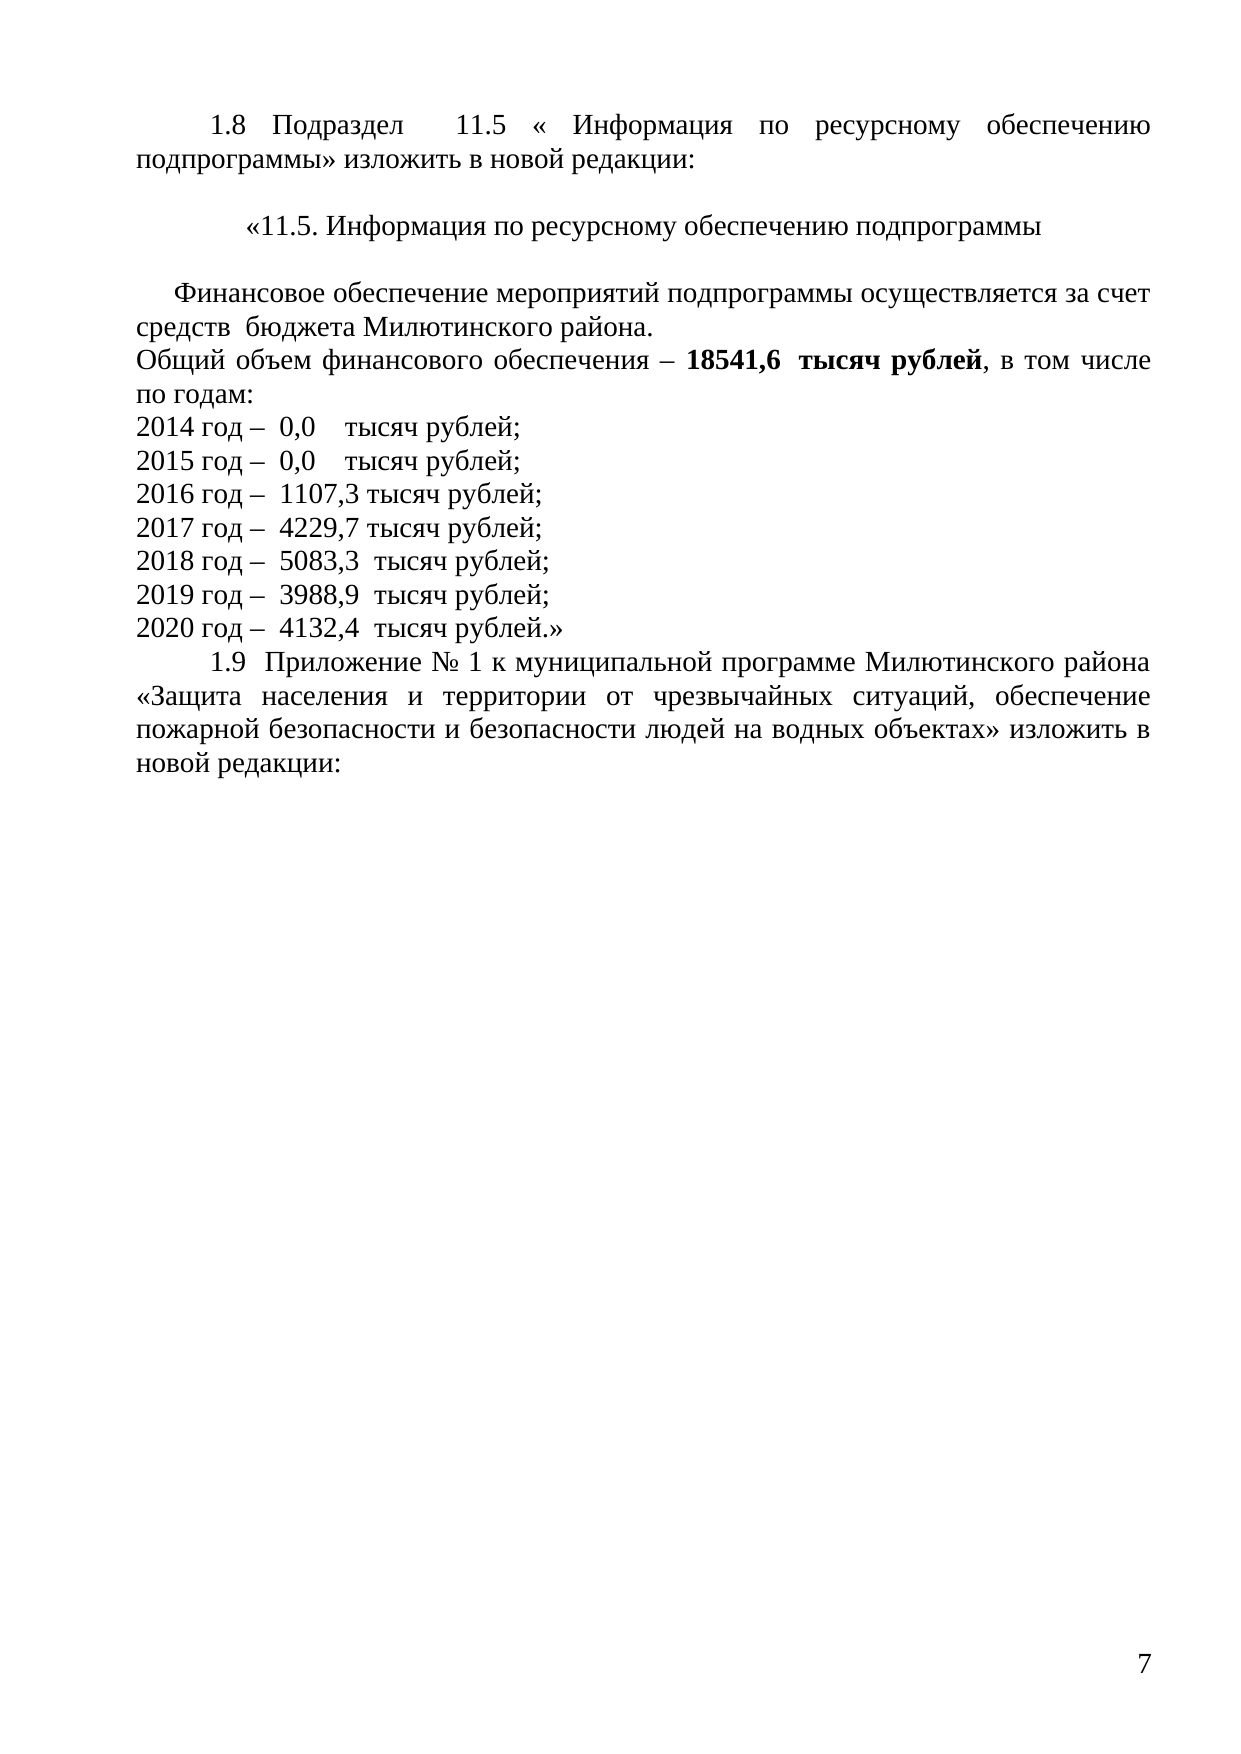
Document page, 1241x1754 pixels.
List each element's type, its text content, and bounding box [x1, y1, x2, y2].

text 2018 год – 5083,3 тысяч рублей; [136, 543, 1152, 577]
text 2015 год – 0,0 тысяч рублей; [136, 443, 1152, 476]
text Финансовое обеспечение мероприятий подпрограммы осуществляется за счет средств бюджета Милютинского района. [136, 275, 1152, 342]
text 2019 год – 3988,9 тысяч рублей; [136, 577, 1152, 611]
text 1.8 Подраздел 11.5 « Информация по ресурсному обеспечению подпрограммы» изложить в новой редакции: [136, 107, 1152, 174]
text «11.5. Информация по ресурсному обеспечению подпрограммы [136, 208, 1152, 242]
text 2020 год – 4132,4 тысяч рублей.» [136, 611, 1152, 644]
text 2014 год – 0,0 тысяч рублей; [136, 409, 1152, 443]
text 2016 год – 1107,3 тысяч рублей; [136, 476, 1152, 510]
text 2017 год – 4229,7 тысяч рублей; [136, 510, 1152, 543]
text 1.9 Приложение № 1 к муниципальной программе Милютинского района «Защита населения и территории от чрезвычайных ситуаций, обеспечение пожарной безопасности и безопасности людей на водных объектах» изложить в новой редакции: [136, 644, 1152, 778]
text Общий объем финансового обеспечения – 18541,6 тысяч рублей, в том числе по годам: [136, 342, 1152, 409]
